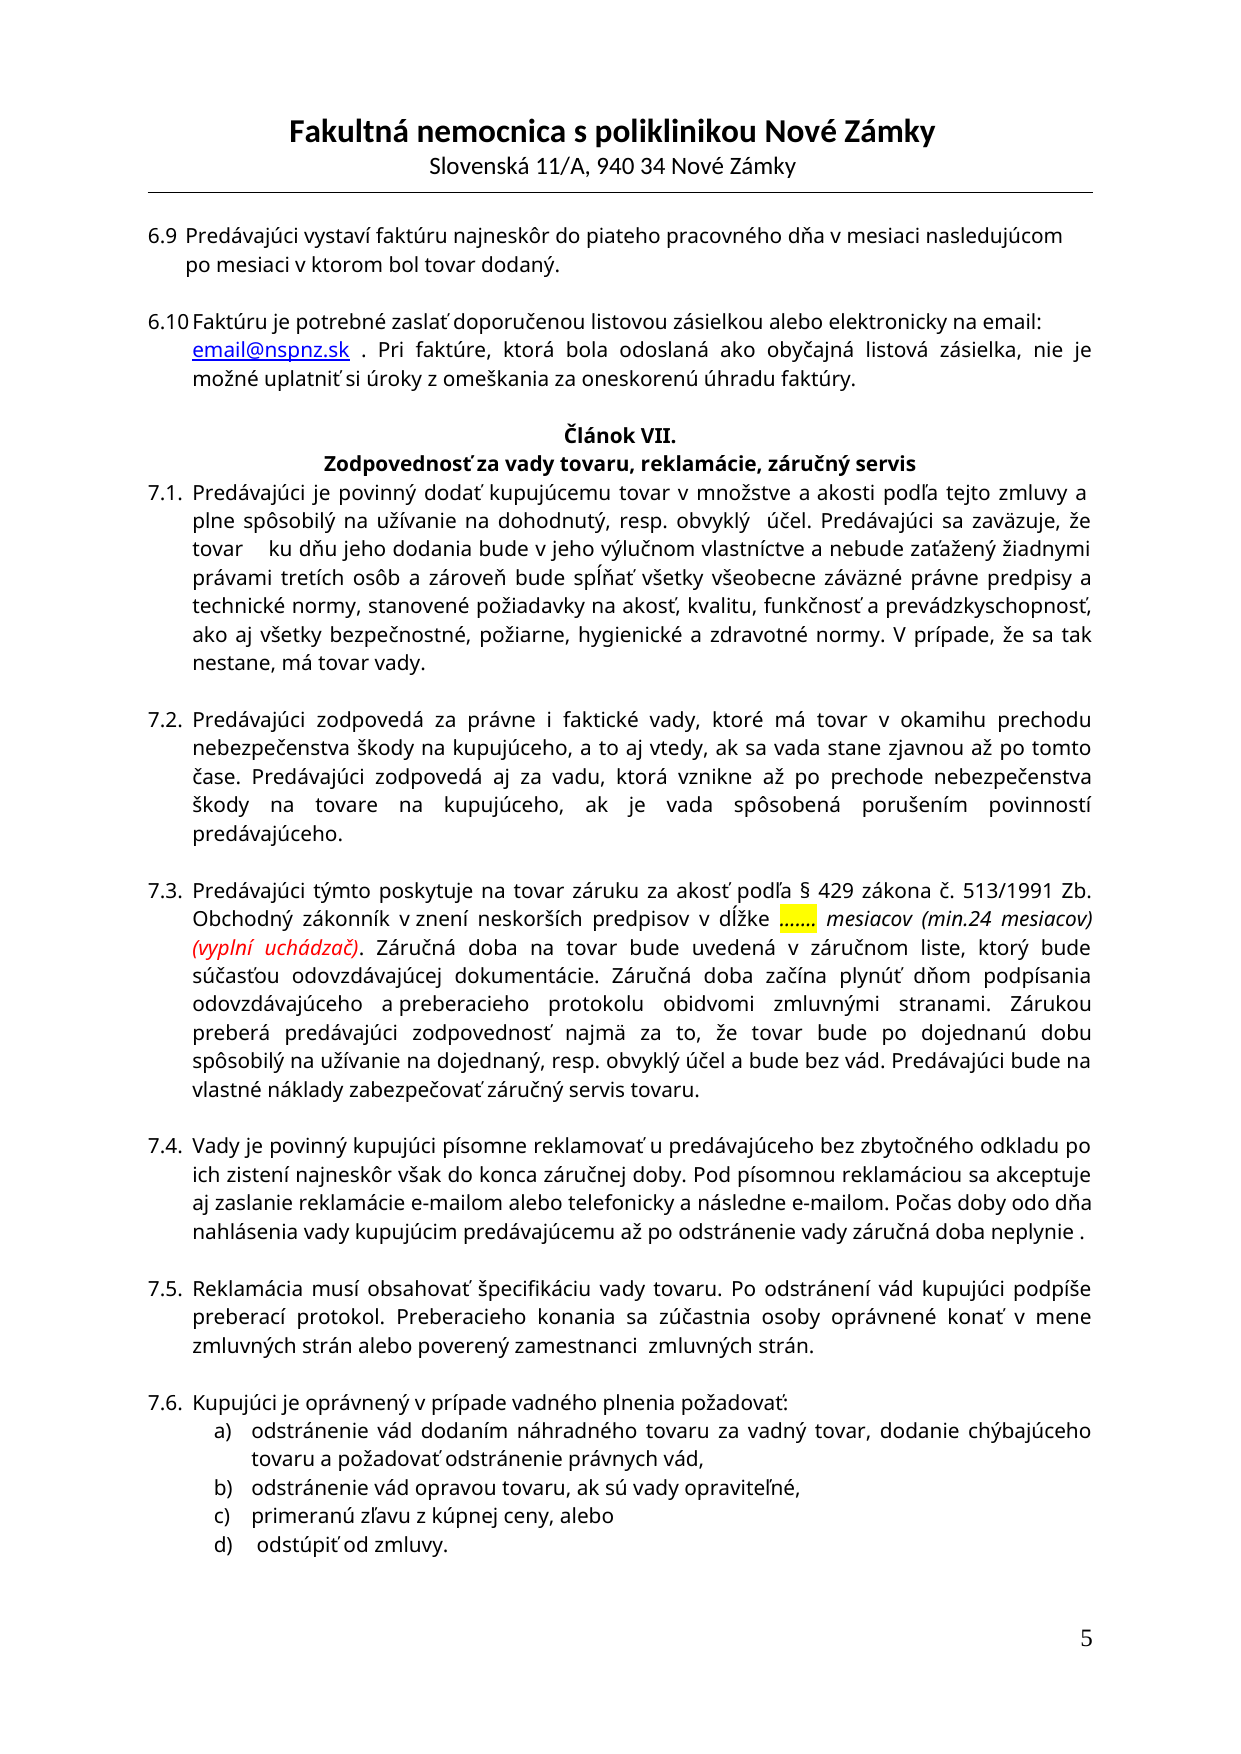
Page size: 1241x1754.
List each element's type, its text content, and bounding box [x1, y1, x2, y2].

list Vady je povinný kupujúci písomne reklamovať u predávajúceho bez zbytočného odkladu po ich zistení najneskôr však do konca záručnej doby. Pod písomnou reklamáciou sa akceptuje aj zaslanie reklamácie e-mailom alebo telefonicky a následne e-mailom. Počas doby odo dňa nahlásenia vady kupujúcim predávajúcemu až po odstránenie vady záručná doba neplynie . [148, 1132, 1093, 1245]
list Reklamácia musí obsahovať špecifikáciu vady tovaru. Po odstránení vád kupujúci podpíše preberací protokol. Preberacieho konania sa zúčastnia osoby oprávnené konať v mene zmluvných strán alebo poverený zamestnanci zmluvných strán. [148, 1274, 1093, 1359]
list Faktúru je potrebné zaslať doporučenou listovou zásielkou alebo elektronicky na email: [148, 307, 1093, 335]
text Zodpovednosť za vady tovaru, reklamácie, záručný servis [148, 449, 1093, 478]
list primeranú zľavu z kúpnej ceny, alebo [213, 1501, 1093, 1530]
list Predávajúci je povinný dodať kupujúcemu tovar v množstve a akosti podľa tejto zmluvy a plne spôsobilý na užívanie na dohodnutý, resp. obvyklý účel. Predávajúci sa zaväzuje, že tovar ku dňu jeho dodania bude v jeho výlučnom vlastníctve a nebude zaťažený žiadnymi právami tretích osôb a zároveň bude spĺňať všetky všeobecne záväzné právne predpisy a technické normy, stanovené požiadavky na akosť, kvalitu, funkčnosť a prevádzkyschopnosť, ako aj všetky bezpečnostné, požiarne, hygienické a zdravotné normy. V prípade, že sa tak nestane, má tovar vady. [148, 478, 1093, 677]
list email@nspnz.sk . Pri faktúre, ktorá bola odoslaná ako obyčajná listová zásielka, nie je možné uplatniť si úroky z omeškania za oneskorenú úhradu faktúry. [192, 335, 1093, 392]
list Článok VII. [148, 421, 1093, 449]
list odstúpiť od zmluvy. [213, 1530, 1093, 1558]
list Kupujúci je oprávnený v prípade vadného plnenia požadovať: [148, 1388, 1093, 1416]
list Predávajúci zodpovedá za právne i faktické vady, ktoré má tovar v okamihu prechodu nebezpečenstva škody na kupujúceho, a to aj vtedy, ak sa vada stane zjavnou až po tomto čase. Predávajúci zodpovedá aj za vadu, ktorá vznikne až po prechode nebezpečenstva škody na tovare na kupujúceho, ak je vada spôsobená porušením povinností predávajúceho. [148, 705, 1093, 847]
list odstránenie vád opravou tovaru, ak sú vady opraviteľné, [213, 1473, 1093, 1501]
list odstránenie vád dodaním náhradného tovaru za vadný tovar, dodanie chýbajúceho tovaru a požadovať odstránenie právnych vád, [213, 1416, 1093, 1473]
list Predávajúci vystaví faktúru najneskôr do piateho pracovného dňa v mesiaci nasledujúcom po mesiaci v ktorom bol tovar dodaný. [148, 222, 1093, 278]
list Predávajúci týmto poskytuje na tovar záruku za akosť podľa § 429 zákona č. 513/1991 Zb. Obchodný zákonník v znení neskorších predpisov v dĺžke ....... mesiacov (min.24 mesiacov) (vyplní uchádzač). Záručná doba na tovar bude uvedená v záručnom liste, ktorý bude súčasťou odovzdávajúcej dokumentácie. Záručná doba začína plynúť dňom podpísania odovzdávajúceho a preberacieho protokolu obidvomi zmluvnými stranami. Zárukou preberá predávajúci zodpovednosť najmä za to, že tovar bude po dojednanú dobu spôsobilý na užívanie na dojednaný, resp. obvyklý účel a bude bez vád. Predávajúci bude na vlastné náklady zabezpečovať záručný servis tovaru. [148, 876, 1093, 1103]
